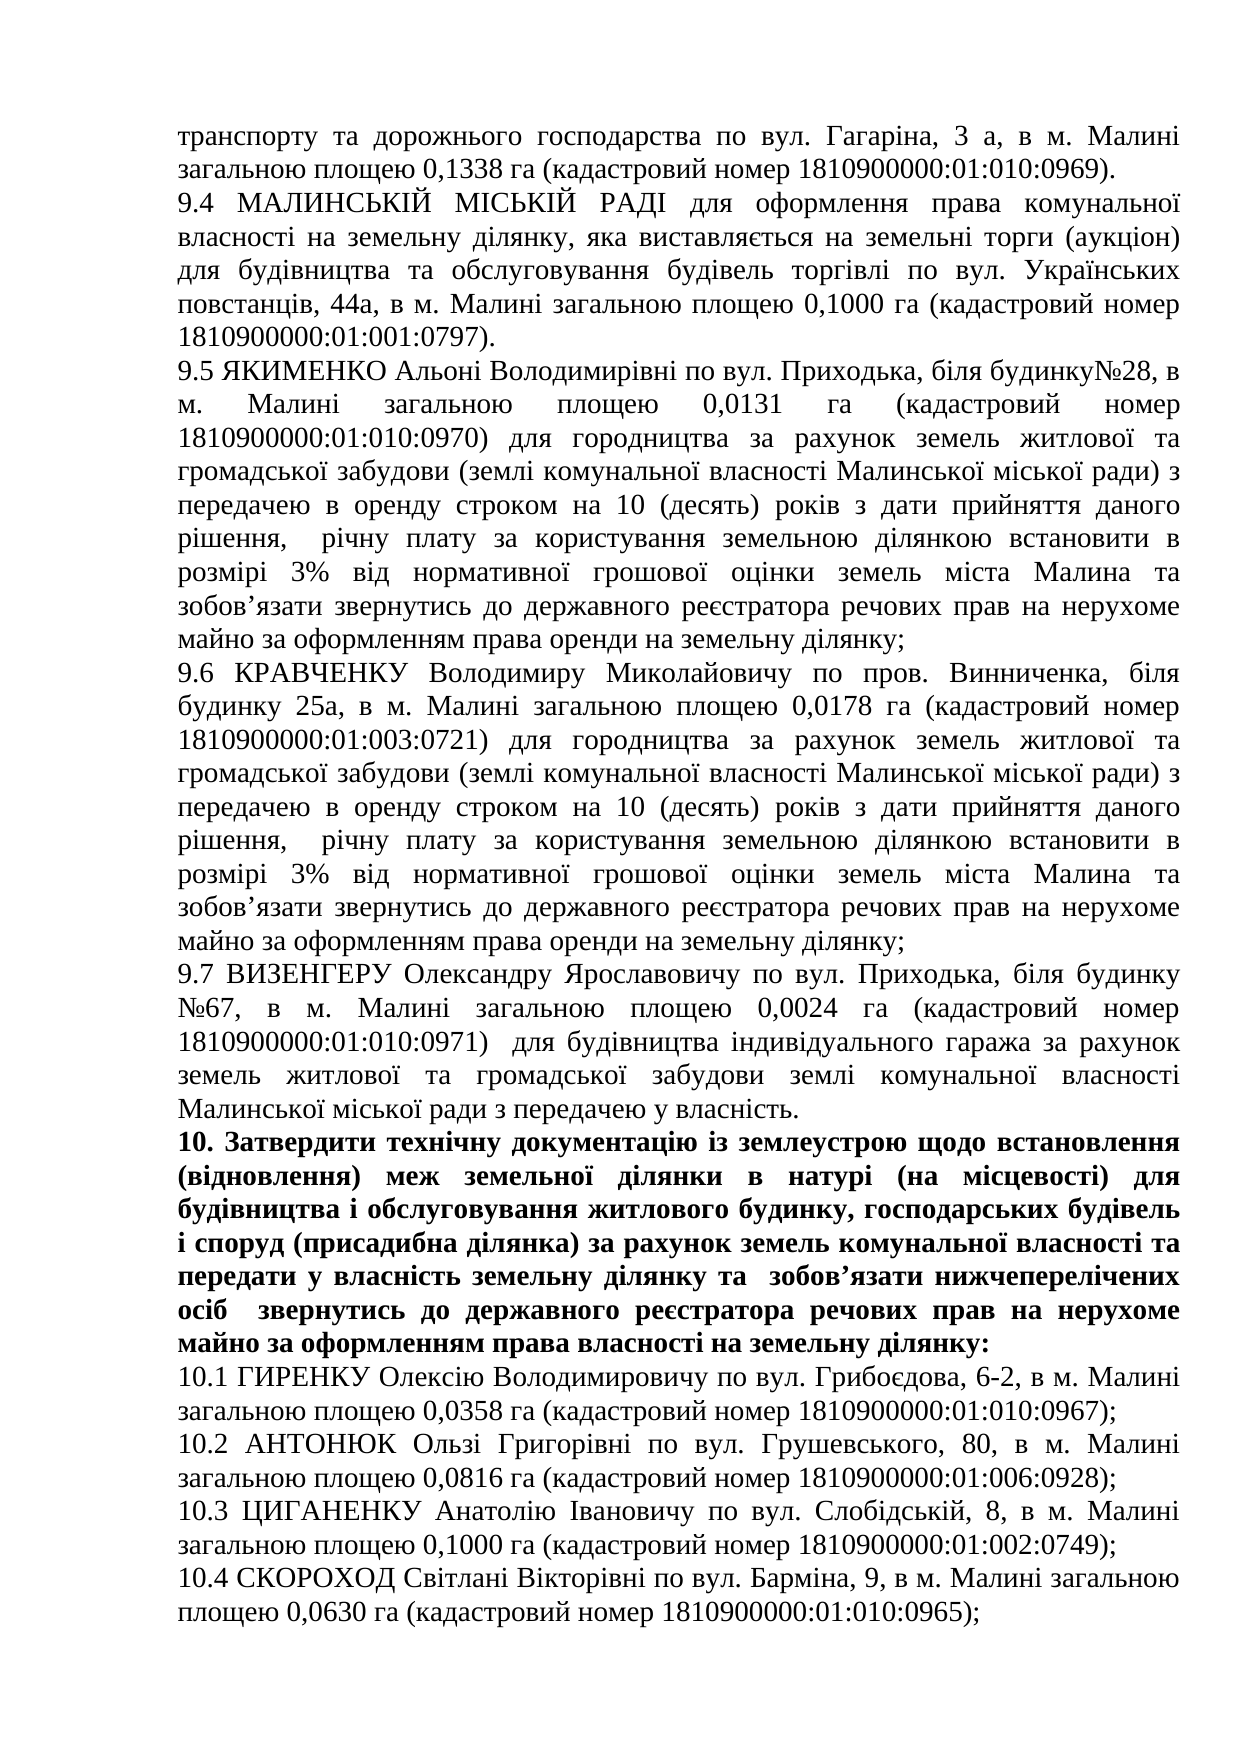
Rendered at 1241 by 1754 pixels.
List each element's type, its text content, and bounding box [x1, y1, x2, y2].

text 9.4 МАЛИНСЬКІЙ МІСЬКІЙ РАДІ для оформлення права комунальної власності на земельну ділянку, яка виставляється на земельні торги (аукціон) для будівництва та обслуговування будівель торгівлі по вул. Українських повстанців, 44а, в м. Малині загальною площею 0,1000 га (кадастровий номер 1810900000:01:001:0797). [177, 185, 1181, 353]
text 10.1 ГИРЕНКУ Олексію Володимировичу по вул. Грибоєдова, 6-2, в м. Малині загальною площею 0,0358 га (кадастровий номер 1810900000:01:010:0967); [177, 1359, 1181, 1426]
text 9.5 ЯКИМЕНКО Альоні Володимирівні по вул. Приходька, біля будинку№28, в м. Малині загальною площею 0,0131 га (кадастровий номер 1810900000:01:010:0970) для городництва за рахунок земель житлової та громадської забудови (землі комунальної власності Малинської міської ради) з передачею в оренду строком на 10 (десять) років з дати прийняття даного рішення, річну плату за користування земельною ділянкою встановити в розмірі 3% від нормативної грошової оцінки земель міста Малина та зобов’язати звернутись до державного реєстратора речових прав на нерухоме майно за оформленням права оренди на земельну ділянку; [177, 353, 1181, 655]
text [177, 118, 1181, 185]
text 10.4 СКОРОХОД Світлані Вікторівні по вул. Барміна, 9, в м. Малині загальною площею 0,0630 га (кадастровий номер 1810900000:01:010:0965); [177, 1560, 1181, 1627]
text 10. Затвердити технічну документацію із землеустрою щодо встановлення (відновлення) меж земельної ділянки в натурі (на місцевості) для будівництва і обслуговування житлового будинку, господарських будівель і споруд (присадибна ділянка) за рахунок земель комунальної власності та передати у власність земельну ділянку та зобов’язати нижчеперелічених осіб звернутись до державного реєстратора речових прав на нерухоме майно за оформленням права власності на земельну ділянку: [177, 1124, 1181, 1359]
text 9.7 ВИЗЕНГЕРУ Олександру Ярославовичу по вул. Приходька, біля будинку №67, в м. Малині загальною площею 0,0024 га (кадастровий номер 1810900000:01:010:0971) для будівництва індивідуального гаража за рахунок земель житлової та громадської забудови землі комунальної власності Малинської міської ради з передачею у власність. [177, 957, 1181, 1124]
text 10.2 АНТОНЮК Ользі Григорівні по вул. Грушевського, 80, в м. Малині загальною площею 0,0816 га (кадастровий номер 1810900000:01:006:0928); [177, 1426, 1181, 1493]
text 10.3 ЦИГАНЕНКУ Анатолію Івановичу по вул. Слобідській, 8, в м. Малині загальною площею 0,1000 га (кадастровий номер 1810900000:01:002:0749); [177, 1493, 1181, 1560]
text 9.6 КРАВЧЕНКУ Володимиру Миколайовичу по пров. Винниченка, біля будинку 25а, в м. Малині загальною площею 0,0178 га (кадастровий номер 1810900000:01:003:0721) для городництва за рахунок земель житлової та громадської забудови (землі комунальної власності Малинської міської ради) з передачею в оренду строком на 10 (десять) років з дати прийняття даного рішення, річну плату за користування земельною ділянкою встановити в розмірі 3% від нормативної грошової оцінки земель міста Малина та зобов’язати звернутись до державного реєстратора речових прав на нерухоме майно за оформленням права оренди на земельну ділянку; [177, 655, 1181, 957]
